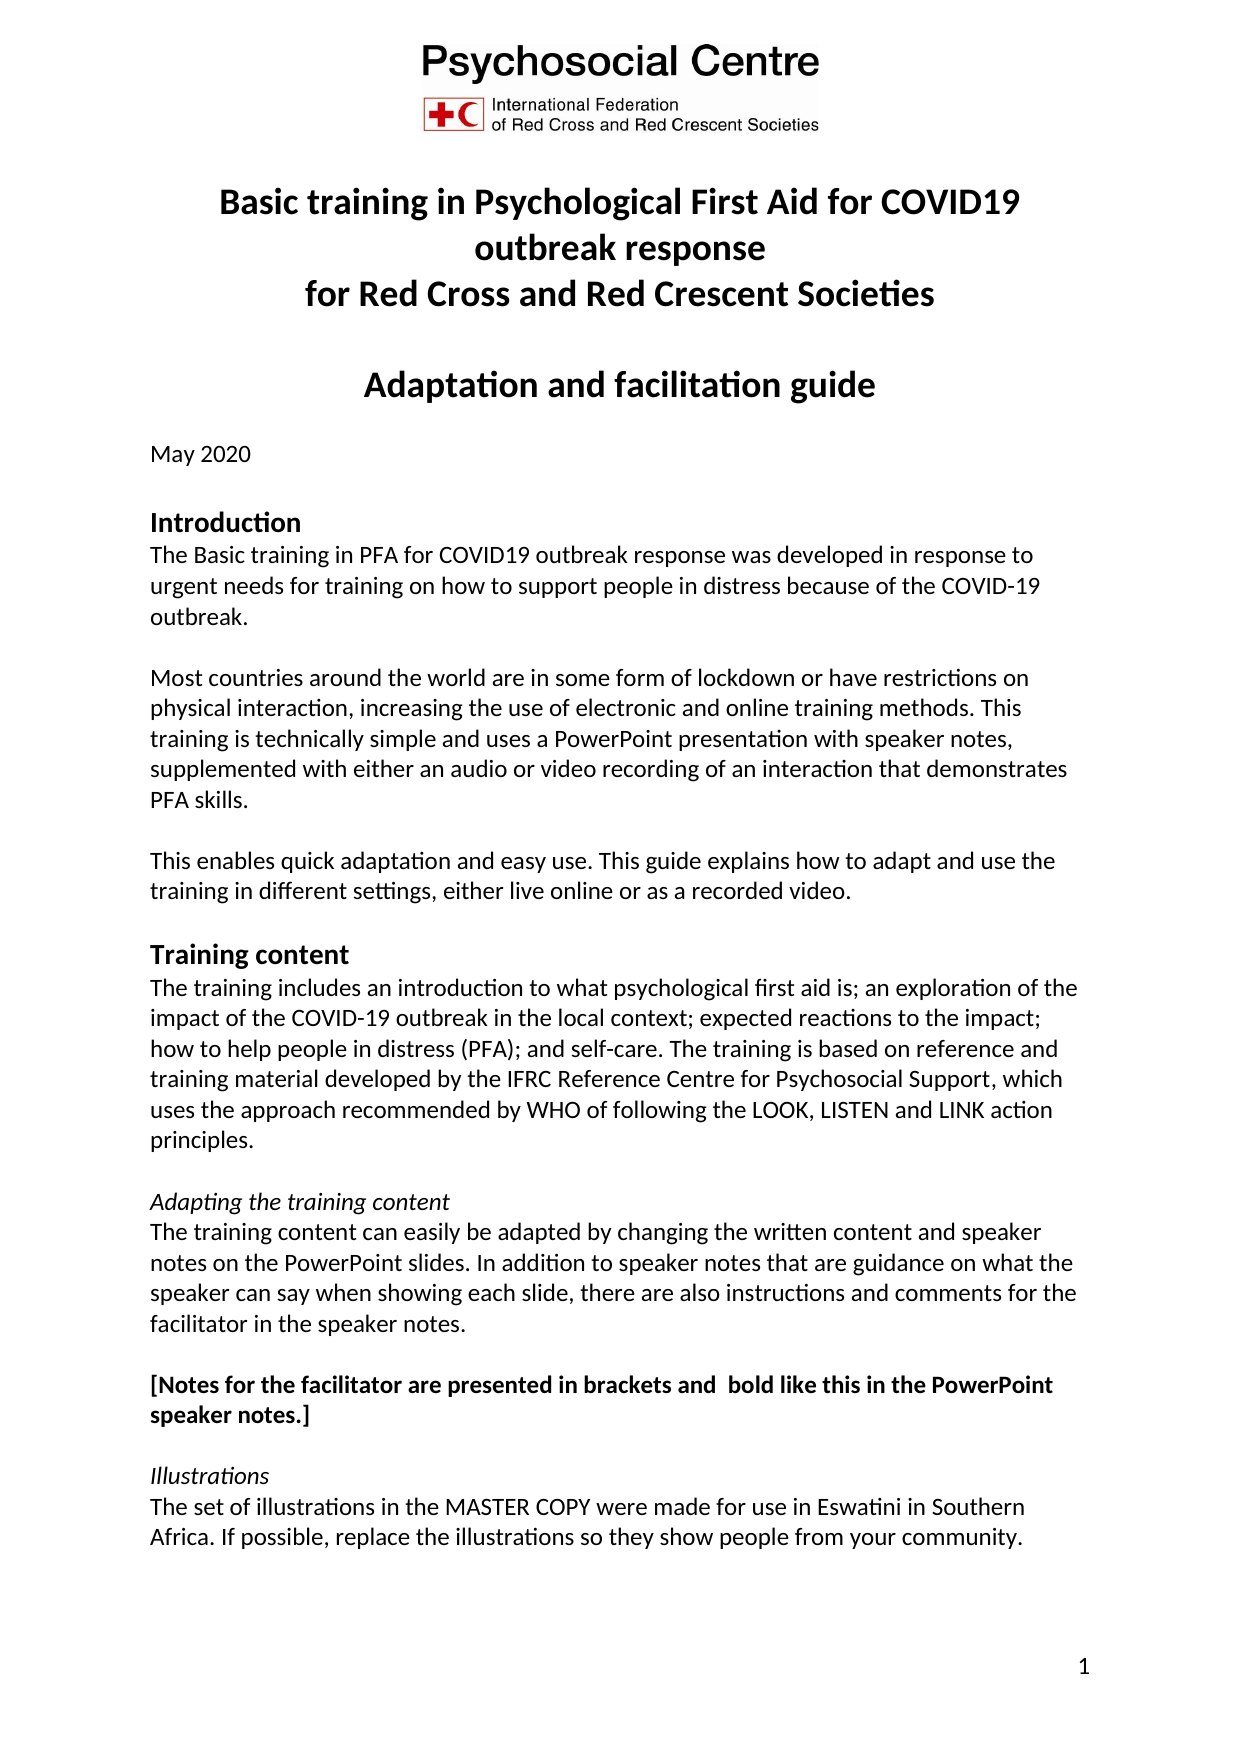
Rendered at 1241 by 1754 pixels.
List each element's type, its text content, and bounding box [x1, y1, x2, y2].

text The Basic training in PFA for COVID19 outbreak response was developed in response to urgent needs for training on how to support people in distress because of the COVID-19 outbreak. [150, 539, 1090, 631]
text Adaptation and facilitation guide [150, 361, 1090, 407]
text Basic training in Psychological First Aid for COVID19 outbreak response [150, 178, 1090, 270]
text The training content can easily be adapted by changing the written content and speaker notes on the PowerPoint slides. In addition to speaker notes that are guidance on what the speaker can say when showing each slide, there are also instructions and comments for the facilitator in the speaker notes. [150, 1216, 1090, 1338]
text Adapting the training content [150, 1186, 1090, 1216]
text Introduction [150, 504, 1090, 539]
text [Notes for the facilitator are presented in brackets and bold like this in the PowerPoint speaker notes.] [150, 1369, 1090, 1430]
text The set of illustrations in the MASTER COPY were made for use in Eswatini in Southern Africa. If possible, replace the illustrations so they show people from your community. [150, 1491, 1090, 1552]
text This enables quick adaptation and easy use. This guide explains how to adapt and use the training in different settings, either live online or as a recorded video. [150, 845, 1090, 906]
text The training includes an introduction to what psychological first aid is; an exploration of the impact of the COVID-19 outbreak in the local context; expected reactions to the impact; how to help people in distress (PFA); and self-care. The training is based on reference and training material developed by the IFRC Reference Centre for Psychosocial Support, which uses the approach recommended by WHO of following the LOOK, LISTEN and LINK action principles. [150, 972, 1090, 1155]
text Training content [150, 936, 1090, 972]
text May 2020 [150, 438, 1090, 468]
text Illustrations [150, 1460, 1090, 1491]
picture [421, 44, 819, 133]
text for Red Cross and Red Crescent Societies [150, 270, 1090, 316]
text Most countries around the world are in some form of lockdown or have restrictions on physical interaction, increasing the use of electronic and online training methods. This training is technically simple and uses a PowerPoint presentation with speaker notes, supplemented with either an audio or video recording of an interaction that demonstrates PFA skills. [150, 662, 1090, 814]
